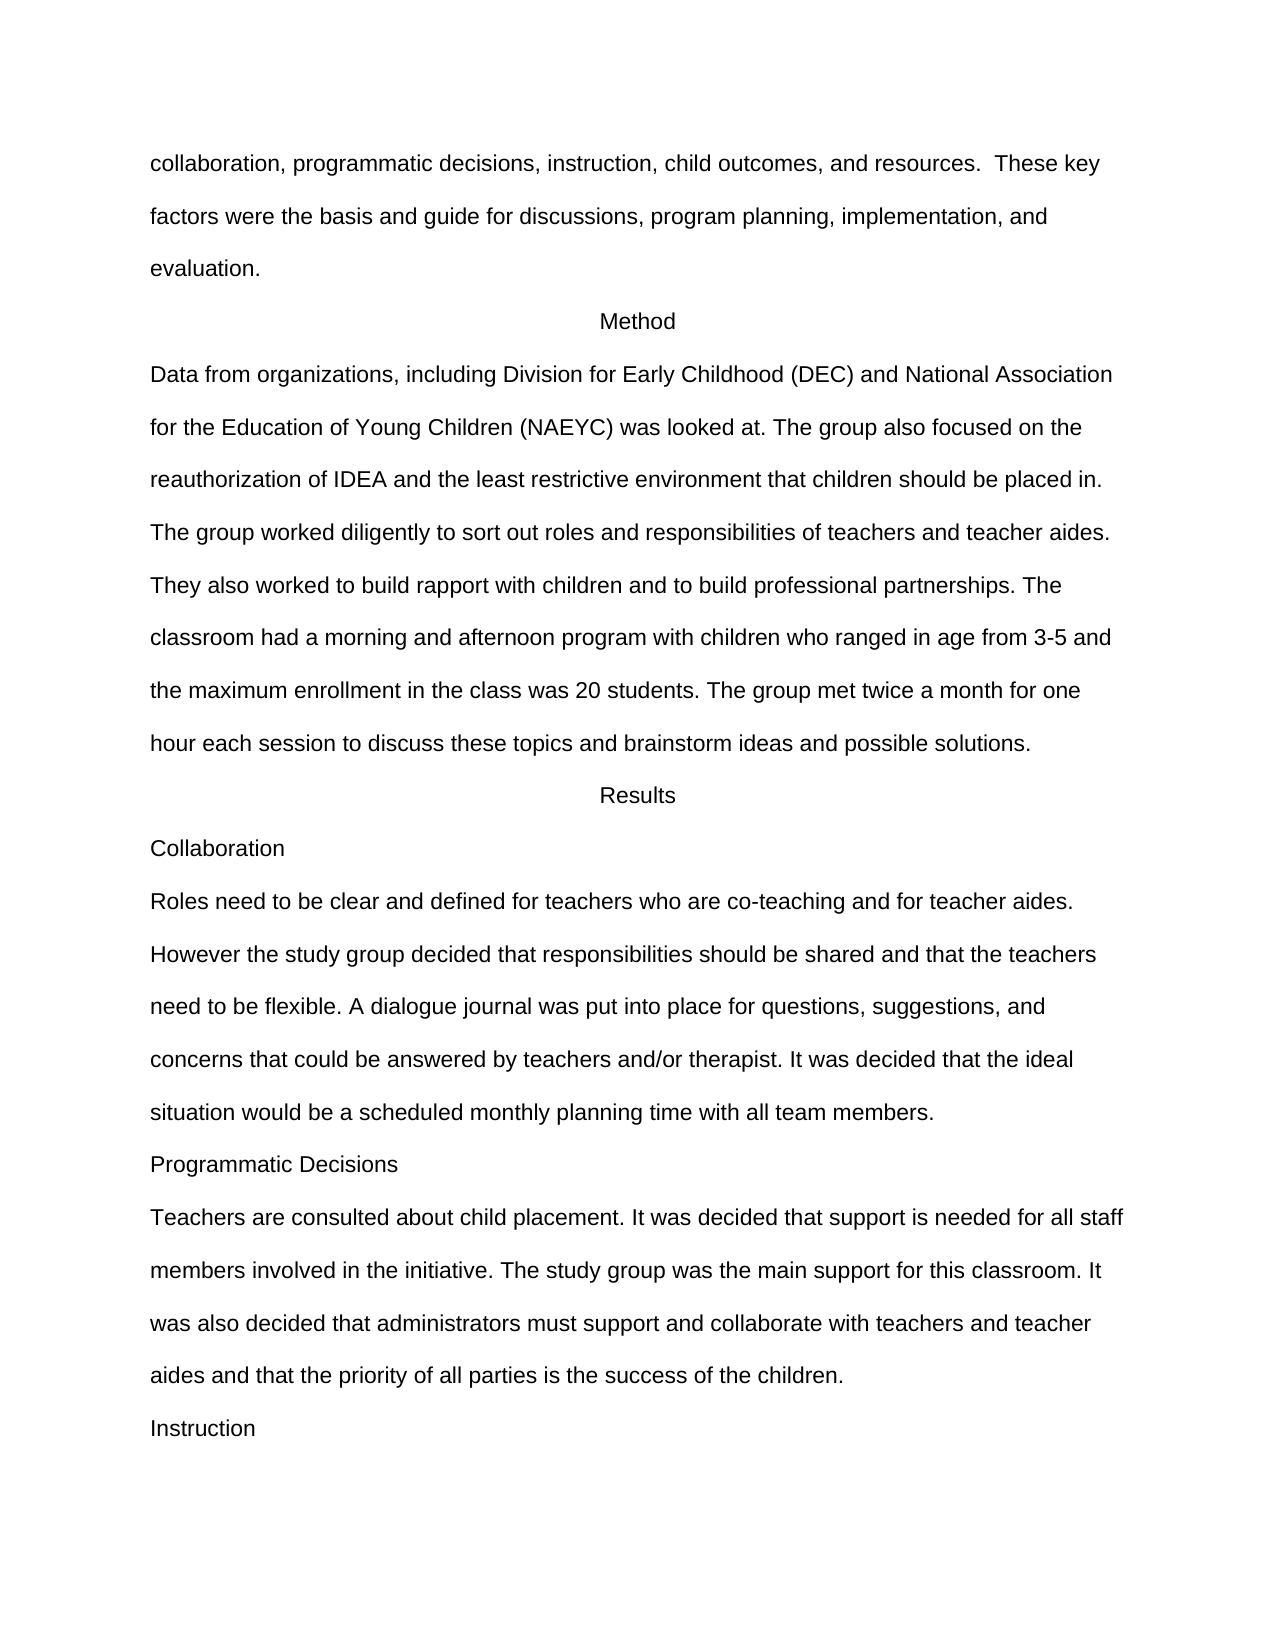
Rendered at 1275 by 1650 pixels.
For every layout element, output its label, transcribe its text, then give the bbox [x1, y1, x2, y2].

text Results [150, 782, 1125, 809]
text Collaboration [150, 835, 1125, 862]
text Programmatic Decisions [150, 1151, 1125, 1178]
text Roles need to be clear and defined for teachers who are co-teaching and for teacher aides. However the study group decided that responsibilities should be shared and that the teachers need to be flexible. A dialogue journal was put into place for questions, suggestions, and concerns that could be answered by teachers and/or therapist. It was decided that the ideal situation would be a scheduled monthly planning time with all team members. [150, 888, 1125, 1125]
text Teachers are consulted about child placement. It was decided that support is needed for all staff members involved in the initiative. The study group was the main support for this classroom. It was also decided that administrators must support and collaborate with teachers and teacher aides and that the priority of all parties is the success of the children. [150, 1204, 1125, 1389]
text Method [150, 308, 1125, 334]
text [150, 150, 1125, 282]
text Data from organizations, including Division for Early Childhood (DEC) and National Association for the Education of Young Children (NAEYC) was looked at. The group also focused on the reauthorization of IDEA and the least restrictive environment that children should be placed in. The group worked diligently to sort out roles and responsibilities of teachers and teacher aides. They also worked to build rapport with children and to build professional partnerships. The classroom had a morning and afternoon program with children who ranged in age from 3-5 and the maximum enrollment in the class was 20 students. The group met twice a month for one hour each session to discuss these topics and brainstorm ideas and possible solutions. [150, 361, 1125, 756]
text Instruction [150, 1415, 1125, 1441]
